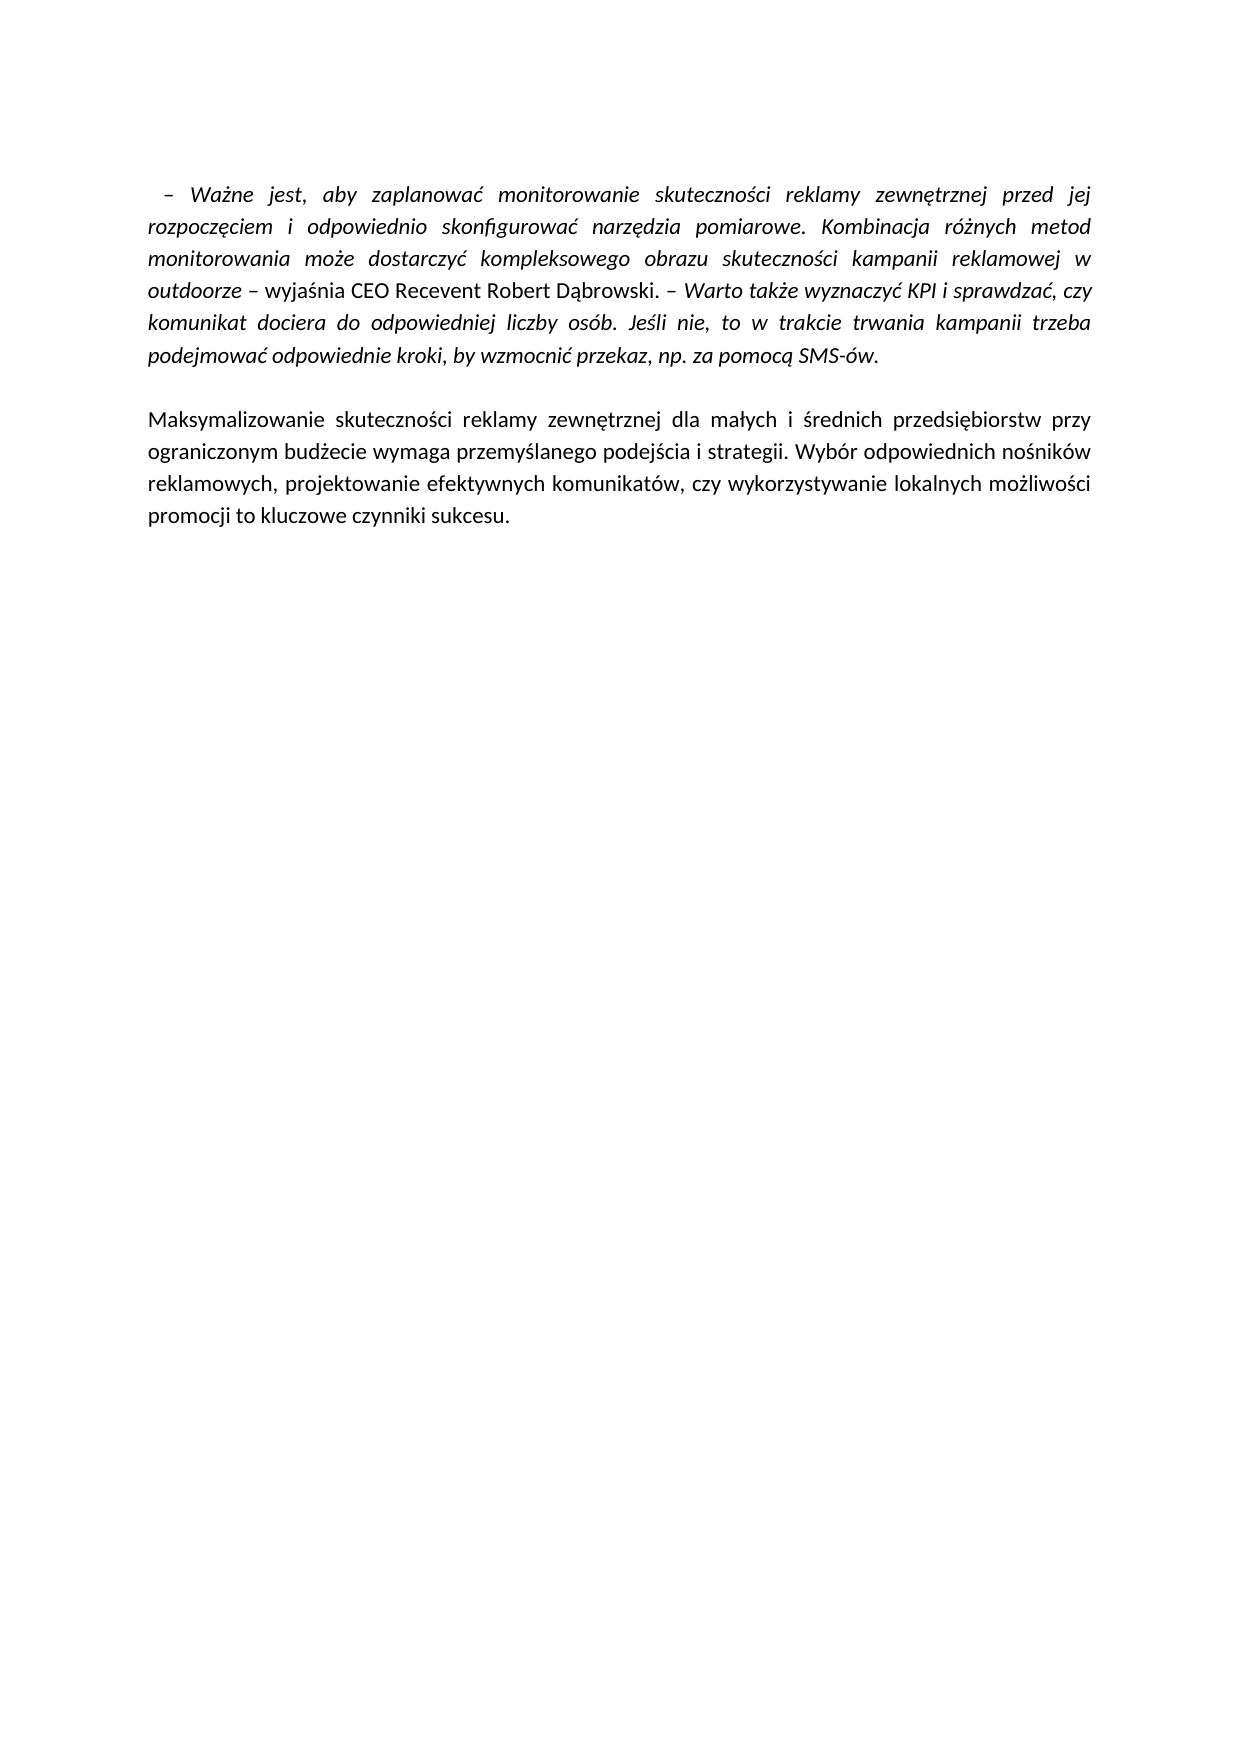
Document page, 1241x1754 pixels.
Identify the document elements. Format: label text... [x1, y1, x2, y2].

text Maksymalizowanie skuteczności reklamy zewnętrznej dla małych i średnich przedsiębiorstw przy ograniczonym budżecie wymaga przemyślanego podejścia i strategii. Wybór odpowiednich nośników reklamowych, projektowanie efektywnych komunikatów, czy wykorzystywanie lokalnych możliwości promocji to kluczowe czynniki sukcesu. [148, 405, 1093, 530]
text – Ważne jest, aby zaplanować monitorowanie skuteczności reklamy zewnętrznej przed jej rozpoczęciem i odpowiednio skonfigurować narzędzia pomiarowe. Kombinacja różnych metod monitorowania może dostarczyć kompleksowego obrazu skuteczności kampanii reklamowej w outdoorze – wyjaśnia CEO Recevent Robert Dąbrowski. – Warto także wyznaczyć KPI i sprawdzać, czy komunikat dociera do odpowiedniej liczby osób. Jeśli nie, to w trakcie trwania kampanii trzeba podejmować odpowiednie kroki, by wzmocnić przekaz, np. za pomocą SMS-ów. [148, 180, 1093, 369]
